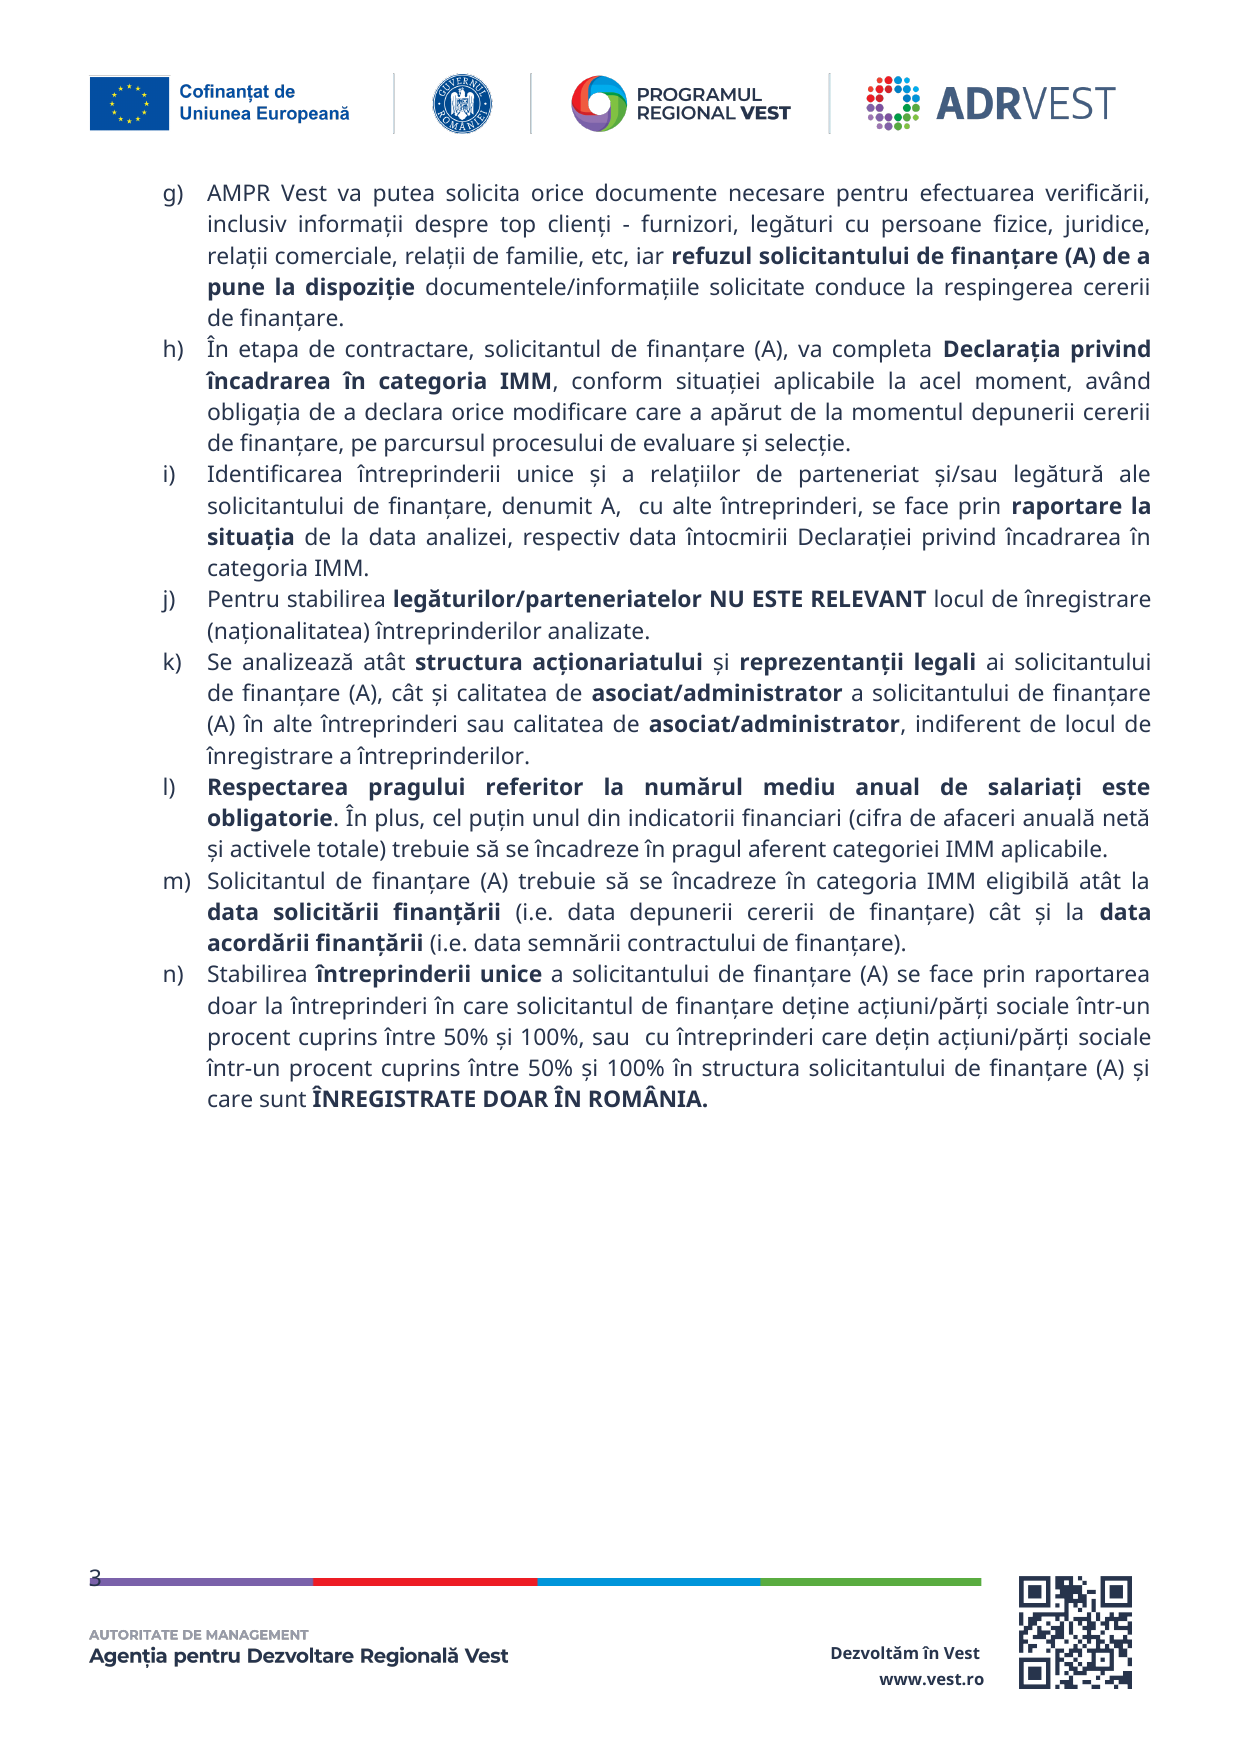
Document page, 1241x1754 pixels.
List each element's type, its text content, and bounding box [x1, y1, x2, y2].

list În etapa de contractare, solicitantul de finanțare (A), va completa Declarația privind încadrarea în categoria IMM, conform situației aplicabile la acel moment, având obligația de a declara orice modificare care a apărut de la momentul depunerii cererii de finanțare, pe parcursul procesului de evaluare și selecție. [162, 333, 1152, 458]
picture [1010, 1567, 1141, 1698]
list Respectarea pragului referitor la numărul mediu anual de salariați este obligatorie. În plus, cel puțin unul din indicatorii financiari (cifra de afaceri anuală netă și activele totale) trebuie să se încadreze în pragul aferent categoriei IMM aplicabile. [162, 771, 1152, 865]
picture [88, 73, 1116, 134]
list AMPR Vest va putea solicita orice documente necesare pentru efectuarea verificării, inclusiv informații despre top clienți - furnizori, legături cu persoane fizice, juridice, relații comerciale, relații de familie, etc, iar refuzul solicitantului de finanțare (A) de a pune la dispoziție documentele/informațiile solicitate conduce la respingerea cererii de finanțare. [162, 177, 1152, 333]
list Stabilirea întreprinderii unice a solicitantului de finanțare (A) se face prin raportarea doar la întreprinderi în care solicitantul de finanțare deține acțiuni/părți sociale într-un procent cuprins între 50% și 100%, sau cu întreprinderi care dețin acțiuni/părți sociale într-un procent cuprins între 50% și 100% în structura solicitantului de finanțare (A) și care sunt ÎNREGISTRATE DOAR ÎN ROMÂNIA. [162, 958, 1152, 1115]
list Solicitantul de finanțare (A) trebuie să se încadreze în categoria IMM eligibilă atât la data solicitării finanțării (i.e. data depunerii cererii de finanțare) cât și la data acordării finanțării (i.e. data semnării contractului de finanțare). [162, 865, 1152, 958]
list Pentru stabilirea legăturilor/parteneriatelor NU ESTE RELEVANT locul de înregistrare (naționalitatea) întreprinderilor analizate. [162, 583, 1152, 646]
list Identificarea întreprinderii unice și a relațiilor de parteneriat și/sau legătură ale solicitantului de finanțare, denumit A, cu alte întreprinderi, se face prin raportare la situația de la data analizei, respectiv data întocmirii Declarației privind încadrarea în categoria IMM. [162, 458, 1152, 583]
list Se analizează atât structura acționariatului și reprezentanții legali ai solicitantului de finanțare (A), cât și calitatea de asociat/administrator a solicitantului de finanțare (A) în alte întreprinderi sau calitatea de asociat/administrator, indiferent de locul de înregistrare a întreprinderilor. [162, 646, 1152, 771]
